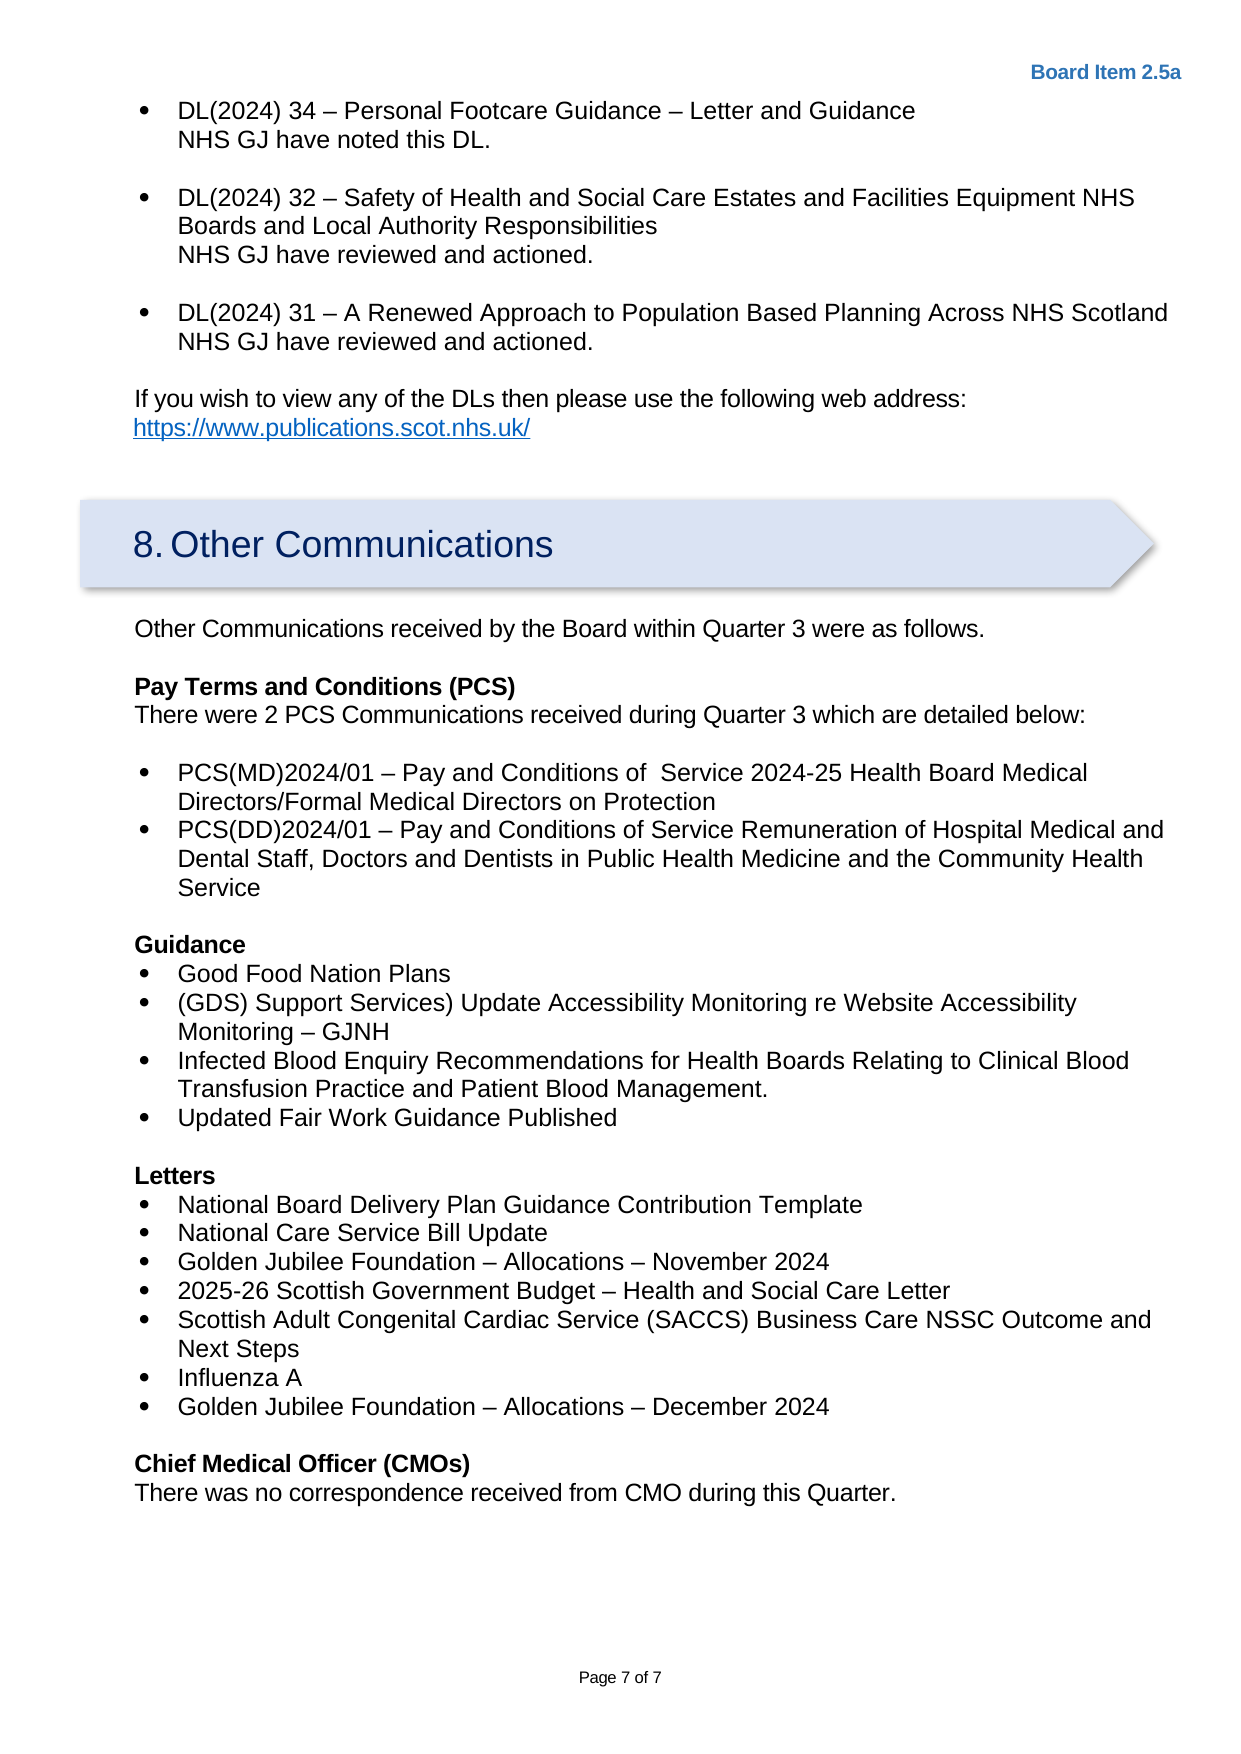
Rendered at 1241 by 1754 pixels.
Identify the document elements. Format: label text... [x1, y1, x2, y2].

text Other Communications received by the Board within Quarter 3 were as follows. [59, 614, 1181, 643]
text There was no correspondence received from CMO during this Quarter. [59, 1478, 1181, 1507]
list Golden Jubilee Foundation – Allocations – November 2024 [140, 1247, 1181, 1276]
list Influenza A [140, 1363, 1181, 1391]
list NHS GJ have noted this DL. [177, 125, 1181, 154]
list Golden Jubilee Foundation – Allocations – December 2024 [140, 1391, 1181, 1420]
list DL(2024) 34 – Personal Footcare Guidance – Letter and Guidance [140, 96, 1181, 125]
list (GDS) Support Services) Update Accessibility Monitoring re Website Accessibility Monitoring – GJNH [140, 988, 1181, 1046]
list Infected Blood Enquiry Recommendations for Health Boards Relating to Clinical Blood Transfusion Practice and Patient Blood Management. [140, 1046, 1181, 1103]
list NHS GJ have reviewed and actioned. [177, 326, 1181, 355]
list NHS GJ have reviewed and actioned. [177, 240, 1181, 269]
text Guidance [59, 930, 1181, 959]
list Updated Fair Work Guidance Published [140, 1103, 1181, 1132]
list Scottish Adult Congenital Cardiac Service (SACCS) Business Care NSSC Outcome and Next Steps [140, 1305, 1181, 1363]
list National Care Service Bill Update [140, 1218, 1181, 1247]
list DL(2024) 31 – A Renewed Approach to Population Based Planning Across NHS Scotland [140, 298, 1181, 326]
text Letters [59, 1161, 1181, 1189]
text If you wish to view any of the DLs then please use the following web address: https://www.publications.scot.nhs.uk/ [133, 384, 1181, 441]
list PCS(MD)2024/01 – Pay and Conditions of Service 2024-25 Health Board Medical Directors/Formal Medical Directors on Protection [140, 758, 1181, 815]
list 2025-26 Scottish Government Budget – Health and Social Care Letter [140, 1276, 1181, 1305]
text Pay Terms and Conditions (PCS) [59, 671, 1181, 700]
list PCS(DD)2024/01 – Pay and Conditions of Service Remuneration of Hospital Medical and Dental Staff, Doctors and Dentists in Public Health Medicine and the Community Health Service [140, 815, 1181, 902]
text There were 2 PCS Communications received during Quarter 3 which are detailed below: [59, 700, 1181, 729]
list DL(2024) 32 – Safety of Health and Social Care Estates and Facilities Equipment NHS Boards and Local Authority Responsibilities [140, 182, 1181, 240]
list Good Food Nation Plans [140, 959, 1181, 988]
list National Board Delivery Plan Guidance Contribution Template [140, 1189, 1181, 1218]
text Chief Medical Officer (CMOs) [134, 1449, 1181, 1478]
